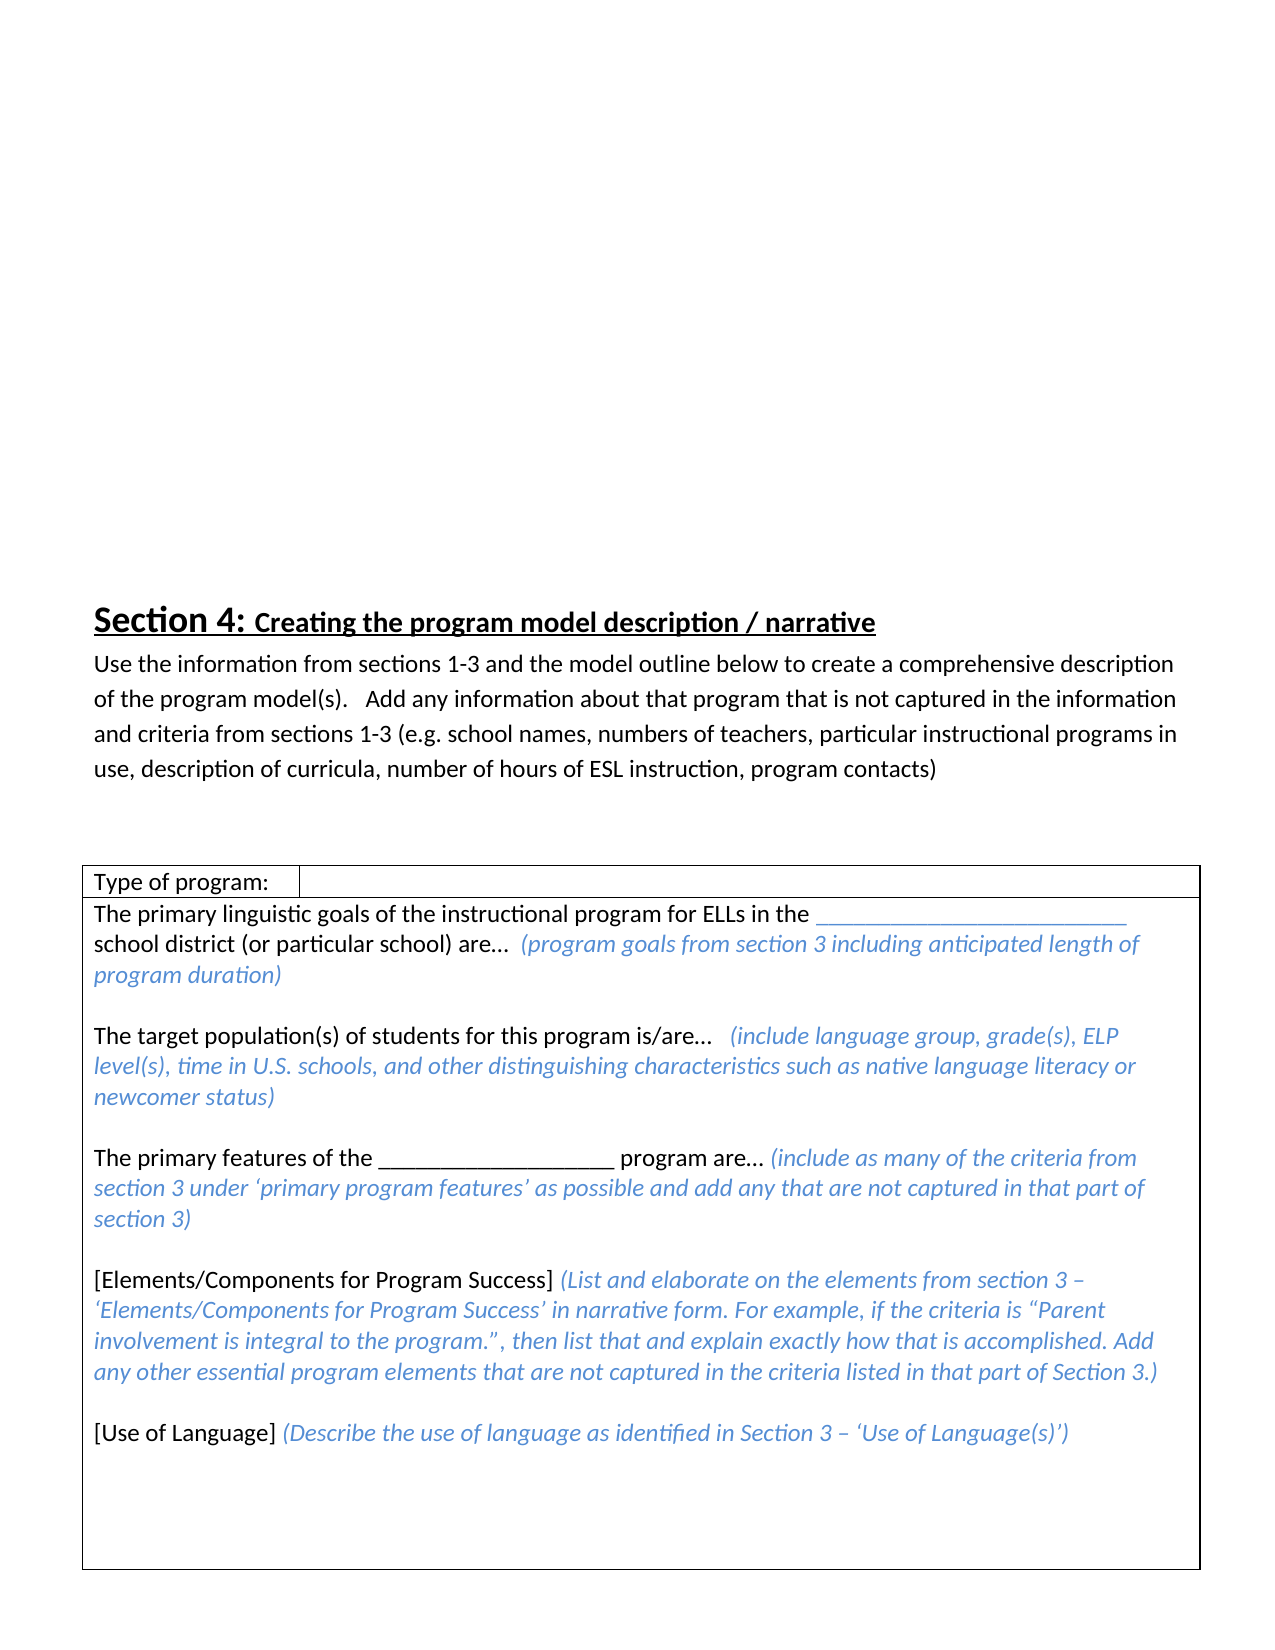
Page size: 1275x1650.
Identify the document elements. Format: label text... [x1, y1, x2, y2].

text Use the information from sections 1-3 and the model outline below to create a comprehensive description of the program model(s). Add any information about that program that is not captured in the information and criteria from sections 1-3 (e.g. school names, numbers of teachers, particular instructional programs in use, description of curricula, number of hours of ESL instruction, program contacts) [94, 648, 1191, 784]
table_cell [83, 898, 1199, 1569]
table_header [300, 866, 1199, 897]
text Section 4: Creating the program model description / narrative [94, 596, 1125, 642]
table_header Type of program: [83, 866, 299, 897]
